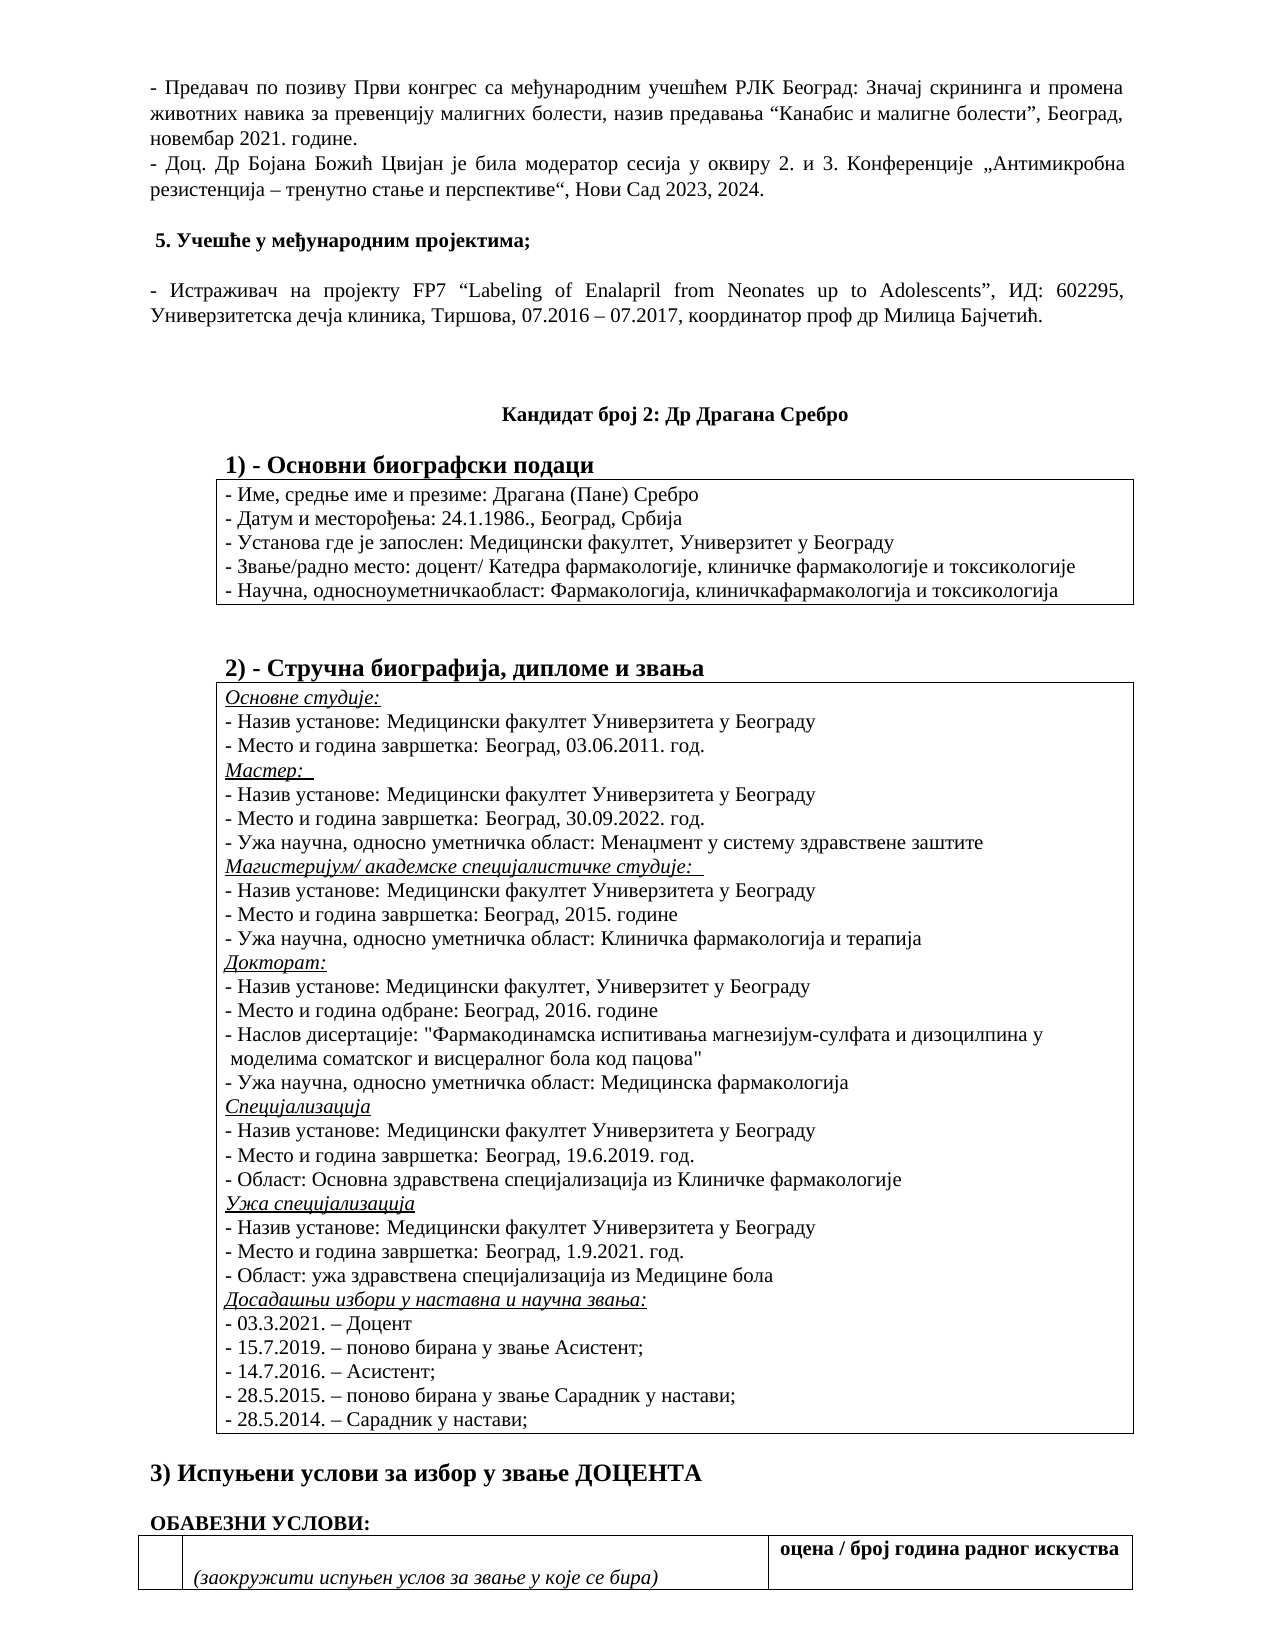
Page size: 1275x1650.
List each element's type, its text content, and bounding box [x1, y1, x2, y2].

text - 03.3.2021. – Доцент [217, 1308, 1133, 1332]
text Досадашњи избори у наставна и научна звања: [217, 1284, 1133, 1308]
text - Звање/радно место: доцент/ Катедра фармакологије, клиничке фармакологије и токсикологије [217, 551, 1133, 575]
table_header (заокружити испуњен услов за звање у које се бира) [183, 1536, 768, 1589]
text - Наслов дисертације: "Фармакодинамска испитивања магнезијум-сулфата и дизоцилпина у моделима соматског и висцералног бола код пацова" [217, 1019, 1133, 1067]
text - Место и година завршетка: Београд, 03.06.2011. год. [217, 730, 1133, 754]
text - 28.5.2014. – Сарадник у настави; [217, 1404, 1133, 1433]
text 2) - Стручна биографија, дипломе и звања [225, 653, 1125, 682]
text - Истраживач на пројекту FP7 “Labeling of Enalapril from Neonates up to Adolescents”, ИД: 602295, Универзитетска дечја клиника, Тиршова, 07.2016 – 07.2017, координатор проф др Милица Бајчетић. [150, 278, 1125, 327]
text - Установа где је запослен: Медицински факултет, Универзитет у Београду [217, 527, 1133, 551]
text - Ужа научна, односно уметничка област: Клиничка фармакологија и терапија [217, 923, 1133, 947]
text - Ужа научна, односно уметничка област: Менаџмент у систему здравствене заштите [217, 827, 1133, 851]
text - Научна, односноуметничкаобласт: Фармакологија, клиничкафармакологија и токсикологија [217, 575, 1133, 604]
text - Назив установе: Медицински факултет Универзитета у Београду [217, 875, 1133, 899]
text Ужа специјализација [217, 1187, 1133, 1212]
text - 15.7.2019. – поново бирана у звање Асистент; [217, 1332, 1133, 1356]
text - Доц. Др Бојана Божић Цвијан је била модератор сесија у оквиру 2. и 3. Конференције „Антимикробна резистенција – тренутно стање и перспективе“, Нови Сад 2023, 2024. [150, 151, 1125, 201]
text - Место и година завршетка: Београд, 2015. године [217, 899, 1133, 923]
text - Место и година завршетка: Београд, 1.9.2021. год. [217, 1236, 1133, 1260]
text ОБАВЕЗНИ УСЛОВИ: [150, 1511, 1125, 1535]
text - Област: ужа здравствена специјализација из Медицине бола [217, 1260, 1133, 1284]
text 3) Испуњени услови за избор у звање ДОЦЕНТА [150, 1458, 1125, 1487]
text - Назив установе: Медицински факултет Универзитета у Београду [217, 1212, 1133, 1236]
text - Место и година одбране: Београд, 2016. године [217, 995, 1133, 1019]
table_header oценa / број година радног искуства [769, 1536, 1132, 1589]
text 5. Учешће у међународним пројектима; [150, 227, 1125, 252]
text Докторат: [217, 947, 1133, 971]
text - 28.5.2015. – поново бирана у звање Сарадник у настави; [217, 1380, 1133, 1404]
text - Ужа научна, односно уметничка област: Медицинска фармакологија [217, 1067, 1133, 1091]
text - Предавач по позиву Први конгрес са међународним учешћем РЛК Београд: Значај скрининга и промена животних навика за превенцију малигних болести, назив предавања “Канабис и малигне болести”, Београд, новембар 2021. године. [150, 75, 1125, 150]
text Кандидат број 2: Др Драгана Сребро [225, 402, 1125, 426]
text - Назив установе: Медицински факултет Универзитета у Београду [217, 706, 1133, 730]
text - Место и година завршетка: Београд, 19.6.2019. год. [217, 1139, 1133, 1163]
text Магистеријум/ академске специјалистичке студије: [217, 851, 1133, 875]
text - Датум и месторођења: 24.1.1986., Београд, Србија [217, 503, 1133, 527]
text - Назив установе: Медицински факултет, Универзитет у Београду [217, 971, 1133, 995]
text - Област: Основна здравствена специјализација из Клиничке фармакологије [217, 1163, 1133, 1187]
text Специјализација [217, 1091, 1133, 1115]
table_header [139, 1536, 182, 1589]
text - Назив установе: Медицински факултет Универзитета у Београду [217, 778, 1133, 802]
text Основне студије: [217, 683, 1133, 706]
text - Место и година завршетка: Београд, 30.09.2022. год. [217, 802, 1133, 827]
text - Назив установе: Медицински факултет Универзитета у Београду [217, 1115, 1133, 1139]
text Мастер: [217, 754, 1133, 778]
text - 14.7.2016. – Асистент; [217, 1356, 1133, 1380]
text 1) - Основни биографски подаци [225, 450, 1125, 479]
text - Име, средње име и презиме: Драгана (Пане) Сребро [217, 480, 1133, 503]
